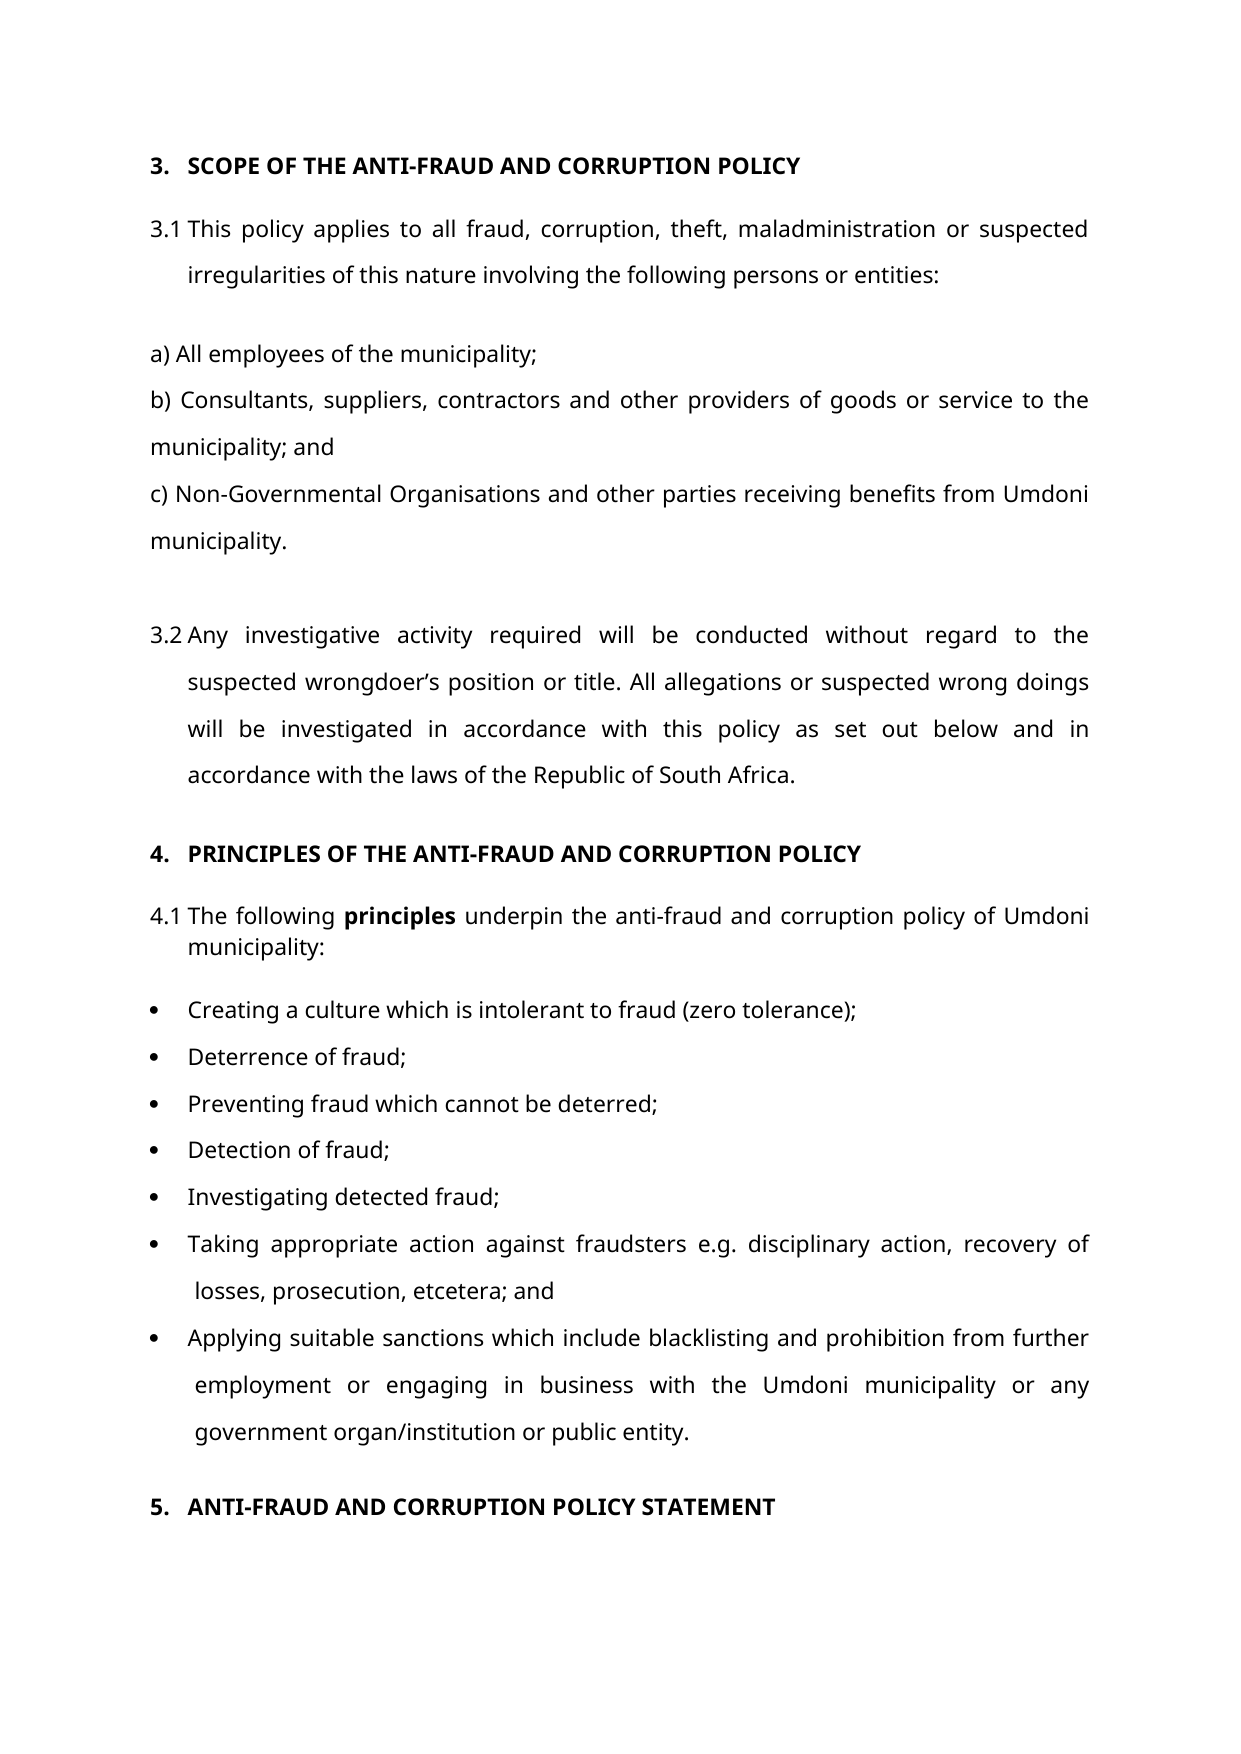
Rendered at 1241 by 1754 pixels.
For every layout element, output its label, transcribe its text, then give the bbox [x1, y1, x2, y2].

text 4.1 The following principles underpin the anti-fraud and corruption policy of Umdoni municipality: [150, 900, 1090, 962]
list Taking appropriate action against fraudsters e.g. disciplinary action, recovery of losses, prosecution, etcetera; and [150, 1228, 1090, 1306]
text c) Non-Governmental Organisations and other parties receiving benefits from Umdoni municipality. [150, 478, 1090, 556]
list Deterrence of fraud; [150, 1041, 1090, 1072]
list Creating a culture which is intolerant to fraud (zero tolerance); [150, 994, 1090, 1025]
list Detection of fraud; [150, 1134, 1090, 1166]
text 3.2 Any investigative activity required will be conducted without regard to the suspected wrongdoer’s position or title. All allegations or suspected wrong doings will be investigated in accordance with this policy as set out below and in accordance with the laws of the Republic of South Africa. [150, 619, 1090, 791]
list Investigating detected fraud; [150, 1181, 1090, 1212]
list Applying suitable sanctions which include blacklisting and prohibition from further employment or engaging in business with the Umdoni municipality or any government organ/institution or public entity. [150, 1322, 1090, 1447]
text 3.1 This policy applies to all fraud, corruption, theft, maladministration or suspected irregularities of this nature involving the following persons or entities: [150, 212, 1090, 291]
list ANTI-FRAUD AND CORRUPTION POLICY STATEMENT [150, 1491, 1090, 1522]
text b) Consultants, suppliers, contractors and other providers of goods or service to the municipality; and [150, 384, 1090, 462]
list SCOPE OF THE ANTI-FRAUD AND CORRUPTION POLICY [150, 150, 1090, 181]
list PRINCIPLES OF THE ANTI-FRAUD AND CORRUPTION POLICY [150, 837, 1090, 869]
list Preventing fraud which cannot be deterred; [150, 1087, 1090, 1119]
text a) All employees of the municipality; [150, 337, 1090, 369]
